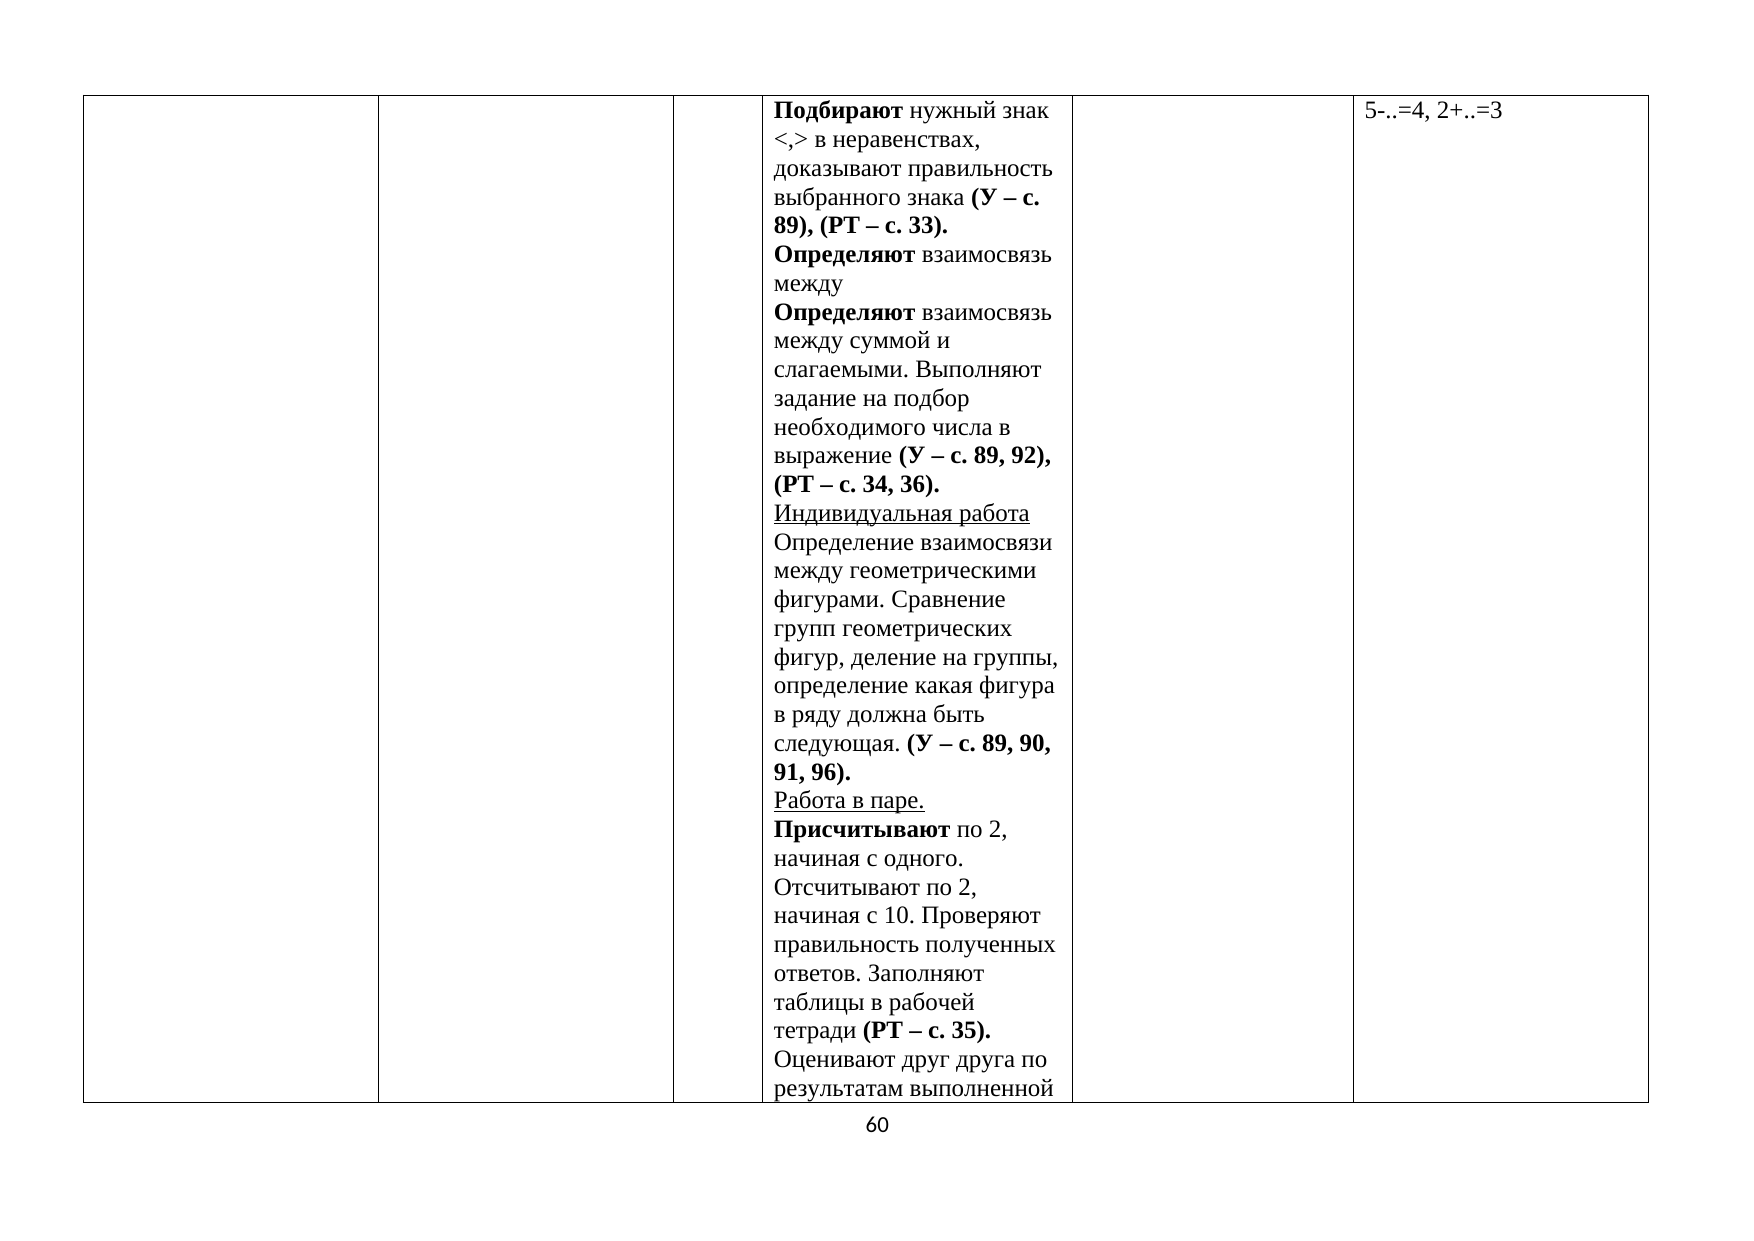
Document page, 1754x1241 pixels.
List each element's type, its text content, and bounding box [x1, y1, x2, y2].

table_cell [763, 96, 1072, 1102]
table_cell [84, 96, 378, 1102]
table_cell 5 [674, 96, 762, 1102]
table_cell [379, 96, 673, 1102]
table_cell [1354, 96, 1648, 1102]
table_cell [1073, 96, 1353, 1102]
